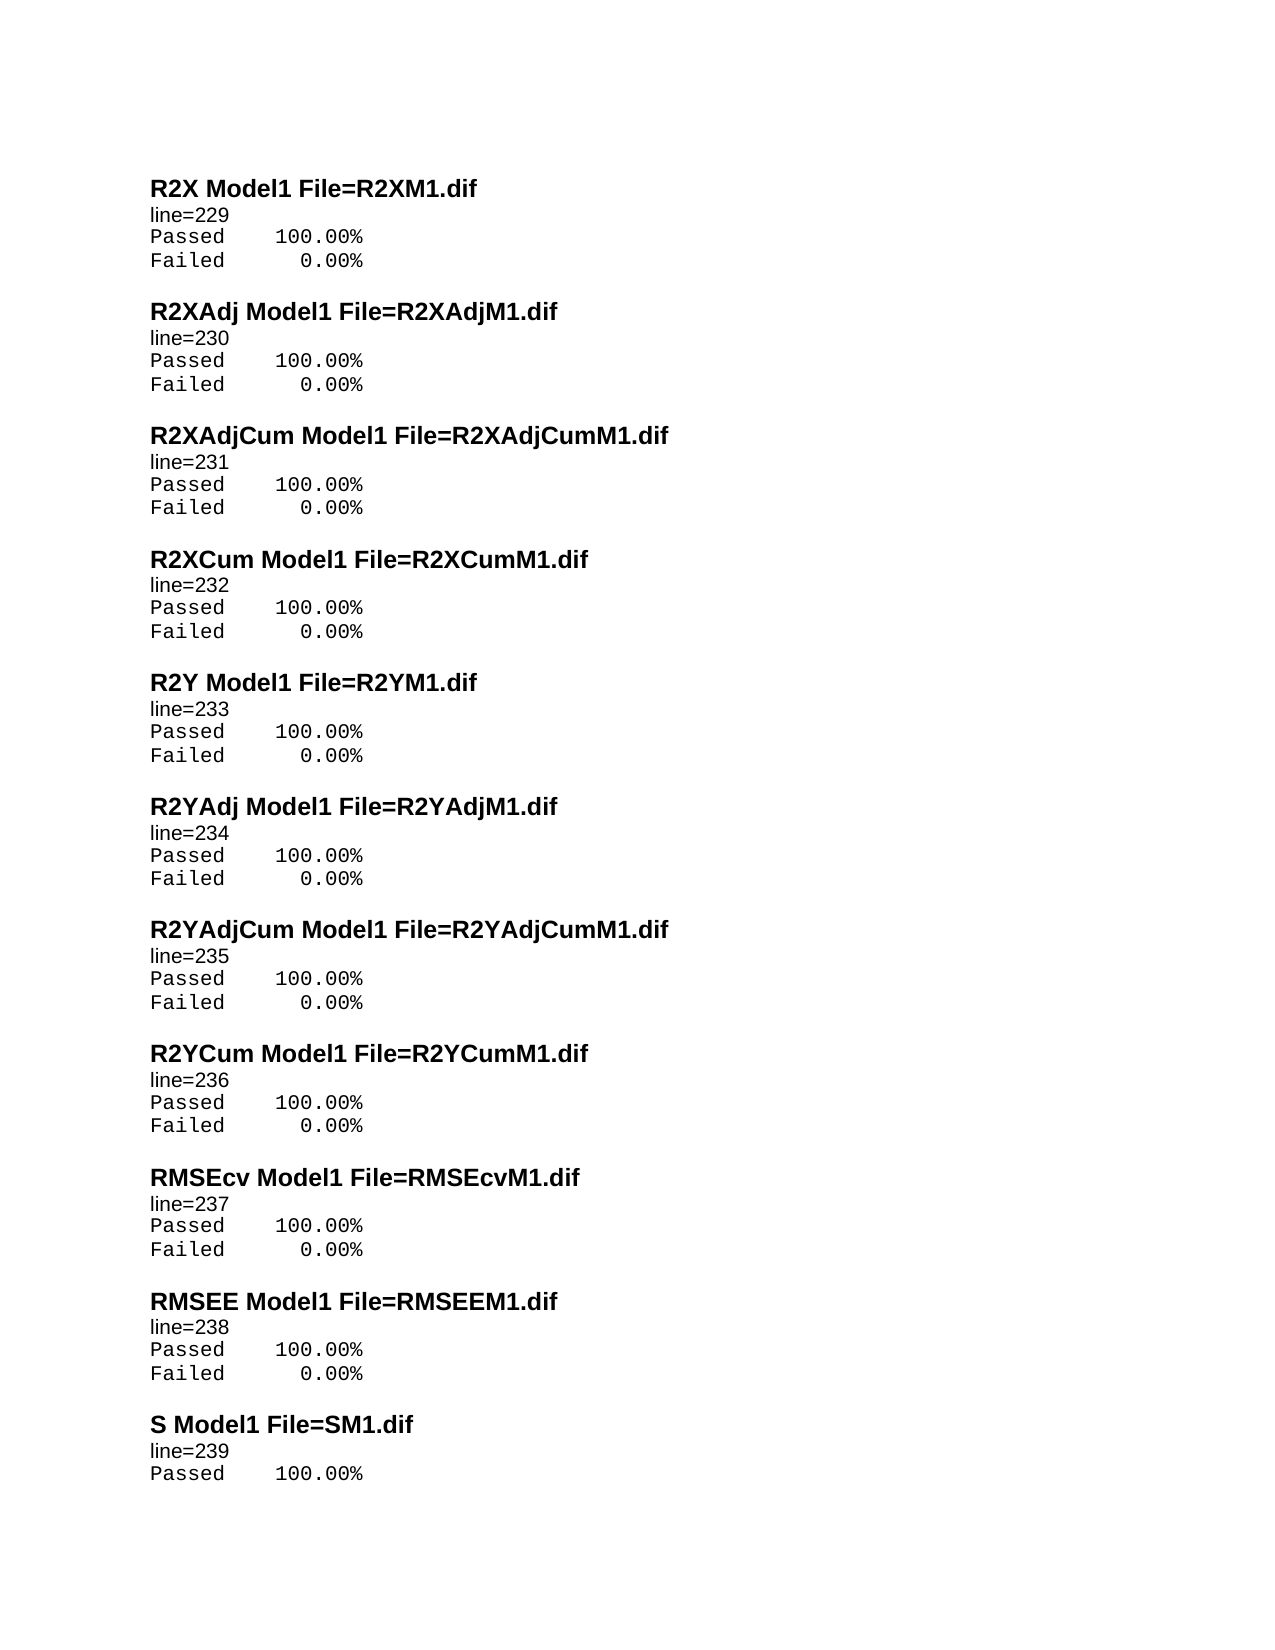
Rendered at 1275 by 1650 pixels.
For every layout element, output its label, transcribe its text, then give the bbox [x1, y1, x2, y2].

text Passed 100.00% [150, 844, 1125, 868]
text Passed 100.00% [150, 1339, 1125, 1363]
text Failed 0.00% [150, 744, 1125, 768]
text R2Y Model1 File=R2YM1.dif [150, 668, 1125, 697]
text Failed 0.00% [150, 497, 1125, 521]
text Passed 100.00% [150, 1463, 1125, 1486]
text line=235 [150, 944, 1125, 968]
text line=238 [150, 1315, 1125, 1339]
text Passed 100.00% [150, 350, 1125, 374]
text R2YCum Model1 File=R2YCumM1.dif [150, 1039, 1125, 1068]
text R2YAdjCum Model1 File=R2YAdjCumM1.dif [150, 916, 1125, 944]
text Passed 100.00% [150, 721, 1125, 744]
text Passed 100.00% [150, 597, 1125, 621]
text Failed 0.00% [150, 1116, 1125, 1139]
text Failed 0.00% [150, 992, 1125, 1016]
text Passed 100.00% [150, 1092, 1125, 1116]
text line=232 [150, 573, 1125, 597]
text Failed 0.00% [150, 1239, 1125, 1263]
text Failed 0.00% [150, 250, 1125, 274]
text line=239 [150, 1439, 1125, 1463]
text line=237 [150, 1192, 1125, 1216]
text Passed 100.00% [150, 474, 1125, 497]
text line=236 [150, 1068, 1125, 1092]
text S Model1 File=SM1.dif [150, 1410, 1125, 1439]
text R2XAdjCum Model1 File=R2XAdjCumM1.dif [150, 421, 1125, 450]
text Failed 0.00% [150, 621, 1125, 644]
text line=229 [150, 202, 1125, 226]
text line=231 [150, 450, 1125, 474]
text Passed 100.00% [150, 1216, 1125, 1239]
text line=233 [150, 697, 1125, 721]
text Failed 0.00% [150, 374, 1125, 397]
text Failed 0.00% [150, 868, 1125, 892]
text RMSEcv Model1 File=RMSEcvM1.dif [150, 1163, 1125, 1192]
text R2XAdj Model1 File=R2XAdjM1.dif [150, 297, 1125, 326]
text RMSEE Model1 File=RMSEEM1.dif [150, 1286, 1125, 1315]
text R2YAdj Model1 File=R2YAdjM1.dif [150, 792, 1125, 821]
text Passed 100.00% [150, 968, 1125, 992]
text line=230 [150, 326, 1125, 350]
text line=234 [150, 821, 1125, 844]
text Passed 100.00% [150, 226, 1125, 250]
text Failed 0.00% [150, 1363, 1125, 1386]
text R2XCum Model1 File=R2XCumM1.dif [150, 544, 1125, 573]
text R2X Model1 File=R2XM1.dif [150, 174, 1125, 202]
